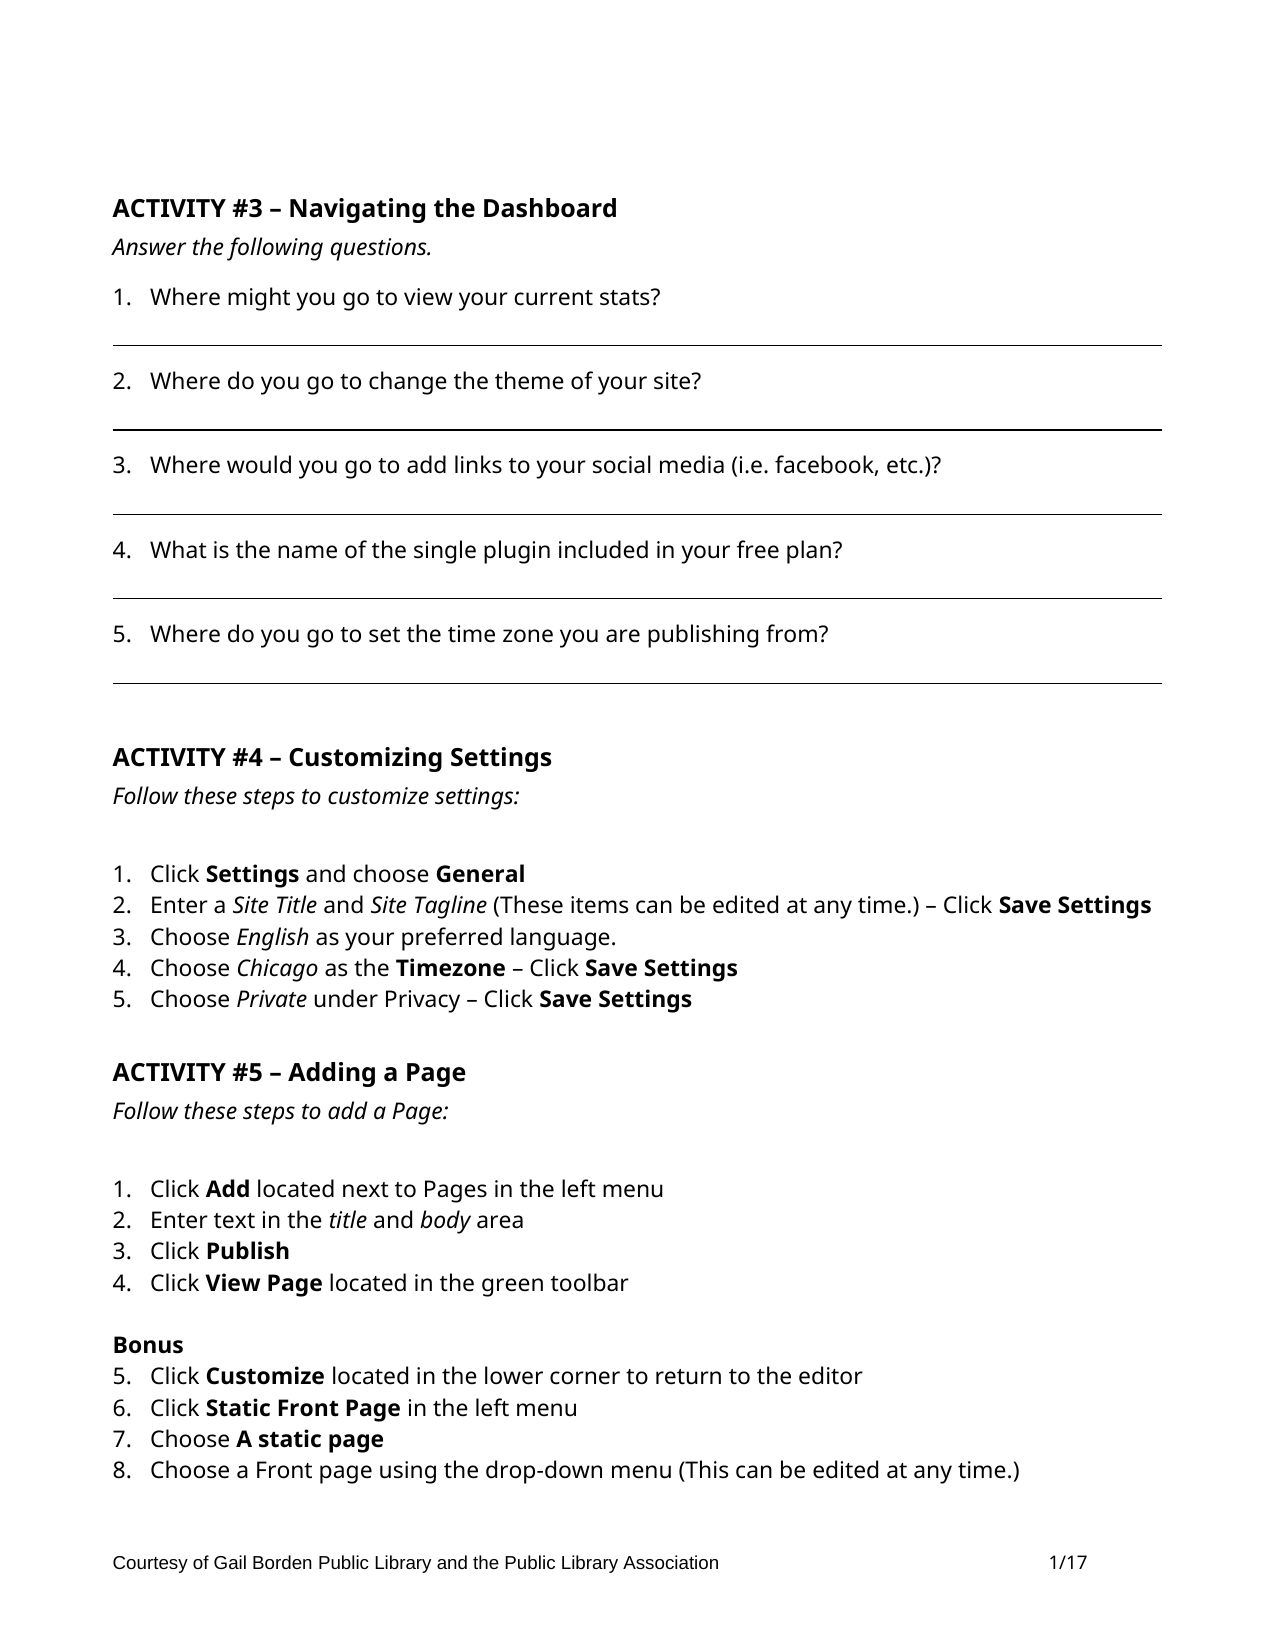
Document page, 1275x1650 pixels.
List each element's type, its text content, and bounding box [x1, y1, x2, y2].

text Answer the following questions. [112, 231, 1162, 262]
list Where might you go to view your current stats? [112, 281, 1162, 312]
list Click Publish [112, 1235, 1162, 1267]
list Choose A static page [112, 1423, 1162, 1454]
text ACTIVITY #3 – Navigating the Dashboard [112, 190, 1162, 224]
list Choose Private under Privacy – Click Save Settings [112, 983, 1162, 1014]
list Choose English as your preferred language. [112, 921, 1162, 952]
list Choose a Front page using the drop-down menu (This can be edited at any time.) [112, 1454, 1162, 1485]
list What is the name of the single plugin included in your free plan? [112, 534, 1162, 565]
text Bonus [112, 1329, 1162, 1360]
text ACTIVITY #4 – Customizing Settings [112, 740, 1162, 774]
list Enter text in the title and body area [112, 1204, 1162, 1235]
list Click View Page located in the green toolbar [112, 1267, 1162, 1298]
list Where do you go to set the time zone you are publishing from? [112, 618, 1162, 649]
list Choose Chicago as the Timezone – Click Save Settings [112, 952, 1162, 983]
list Click Customize located in the lower corner to return to the editor [112, 1360, 1162, 1392]
text ACTIVITY #5 – Adding a Page [112, 1055, 1162, 1089]
list Enter a Site Title and Site Tagline (These items can be edited at any time.) – Click Save Settings [112, 889, 1162, 921]
list Click Add located next to Pages in the left menu [112, 1173, 1162, 1204]
text Follow these steps to add a Page: [112, 1095, 1162, 1126]
list Where would you go to add links to your social media (i.e. facebook, etc.)? [112, 449, 1162, 481]
list Click Settings and choose General [112, 858, 1162, 889]
text Follow these steps to customize settings: [112, 780, 1162, 812]
list Click Static Front Page in the left menu [112, 1392, 1162, 1423]
list Where do you go to change the theme of your site? [112, 365, 1162, 396]
